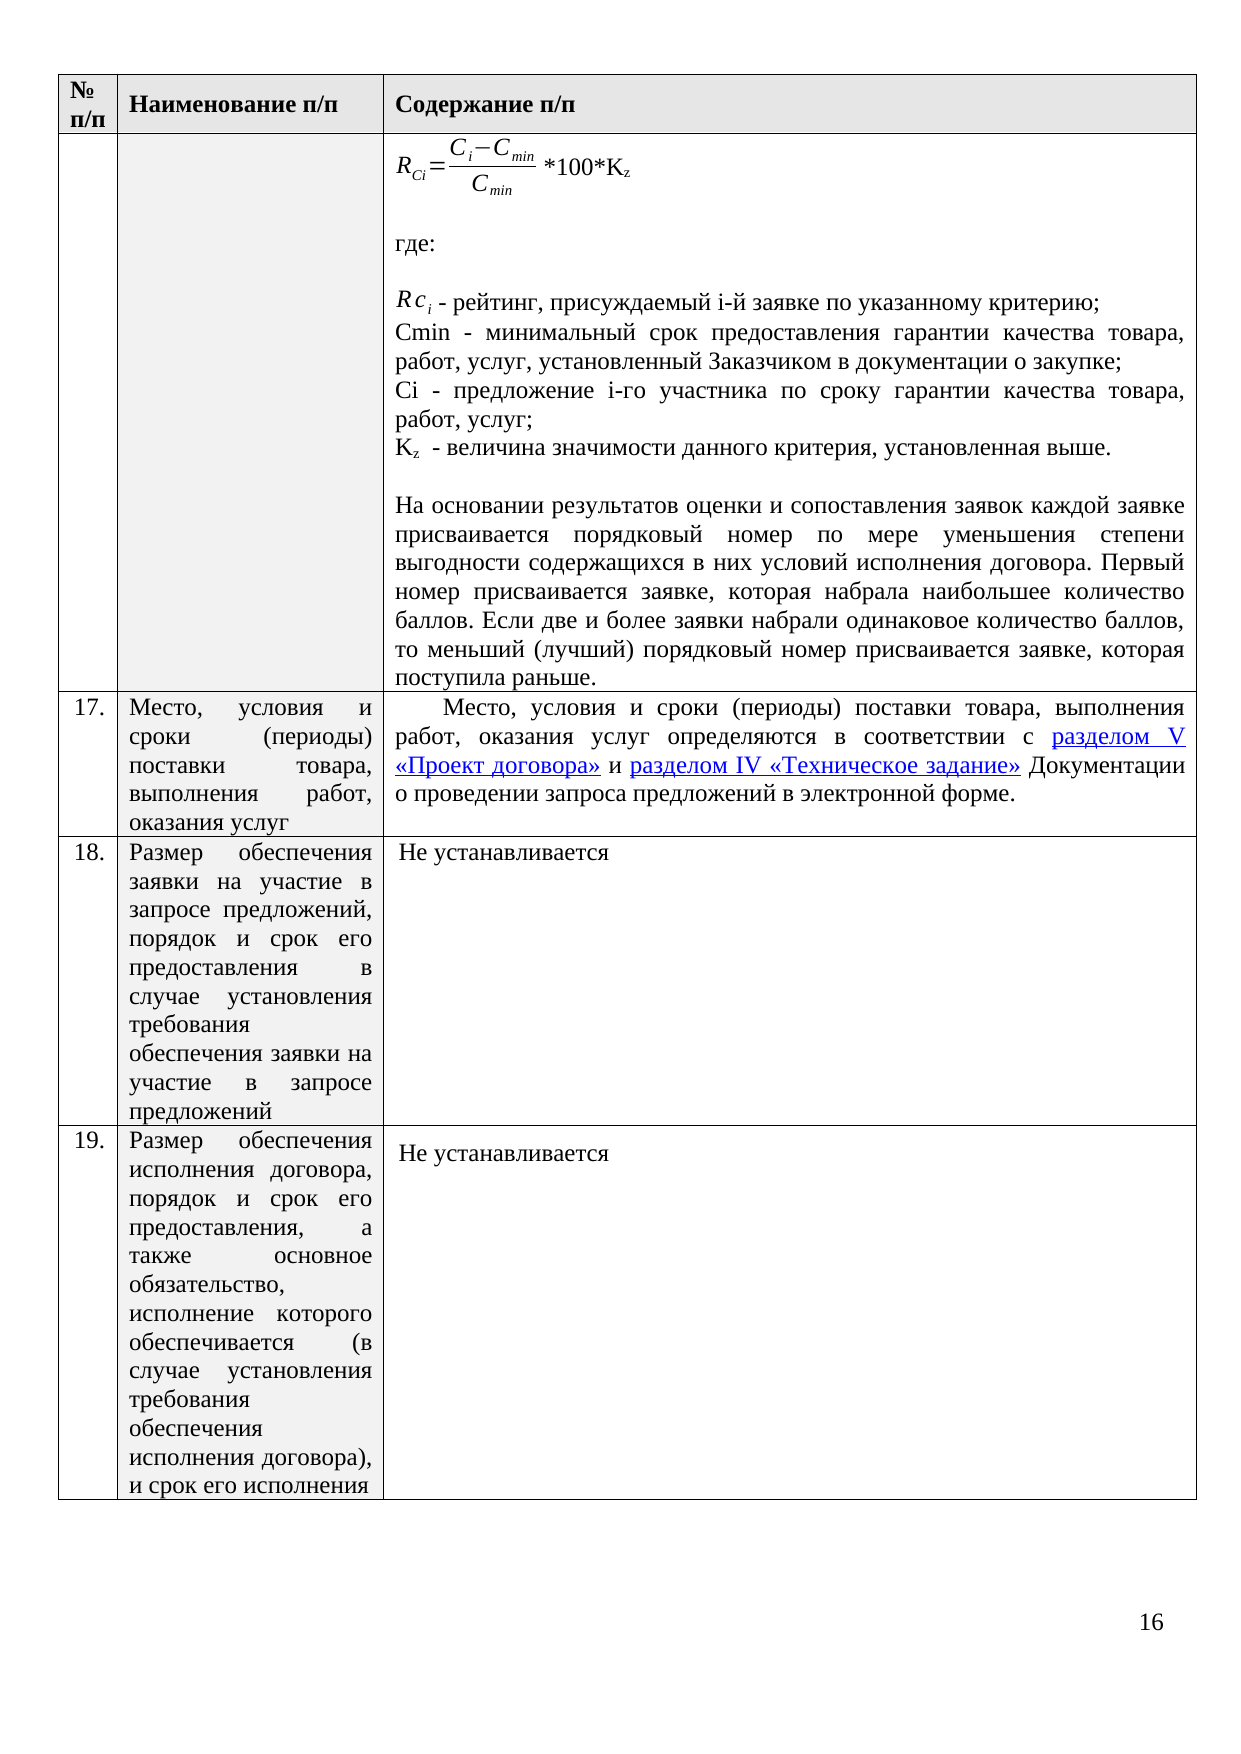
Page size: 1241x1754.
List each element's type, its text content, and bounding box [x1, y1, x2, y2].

table_cell Не устанавливается [384, 1126, 1196, 1499]
table_header № п/п [59, 75, 117, 132]
table_cell Место, условия и сроки (периоды) поставки товара, выполнения работ, оказания услуг [118, 692, 383, 836]
table_cell Место, условия и сроки (периоды) поставки товара, выполнения работ, оказания услуг определяются в соответствии с разделом V «Проект договора» и разделом IV «Техническое задание» Документации о проведении запроса предложений в электронной форме. [384, 692, 1196, 836]
table_cell [59, 692, 117, 836]
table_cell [384, 134, 1196, 691]
table_header Наименование п/п [118, 75, 383, 132]
table_cell [59, 1126, 117, 1499]
table_cell Размер обеспечения исполнения договора, порядок и срок его предоставления, а также основное обязательство, исполнение которого обеспечивается (в случае установления требования обеспечения исполнения договора), и срок его исполнения [118, 1126, 383, 1499]
table_cell [59, 134, 117, 691]
table_cell Не устанавливается [384, 837, 1196, 1124]
table_header Содержание п/п [384, 75, 1196, 132]
table_cell [59, 837, 117, 1124]
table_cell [118, 134, 383, 691]
table_cell Размер обеспечения заявки на участие в запросе предложений, порядок и срок его предоставления в случае установления требования обеспечения заявки на участие в запросе предложений [118, 837, 383, 1124]
